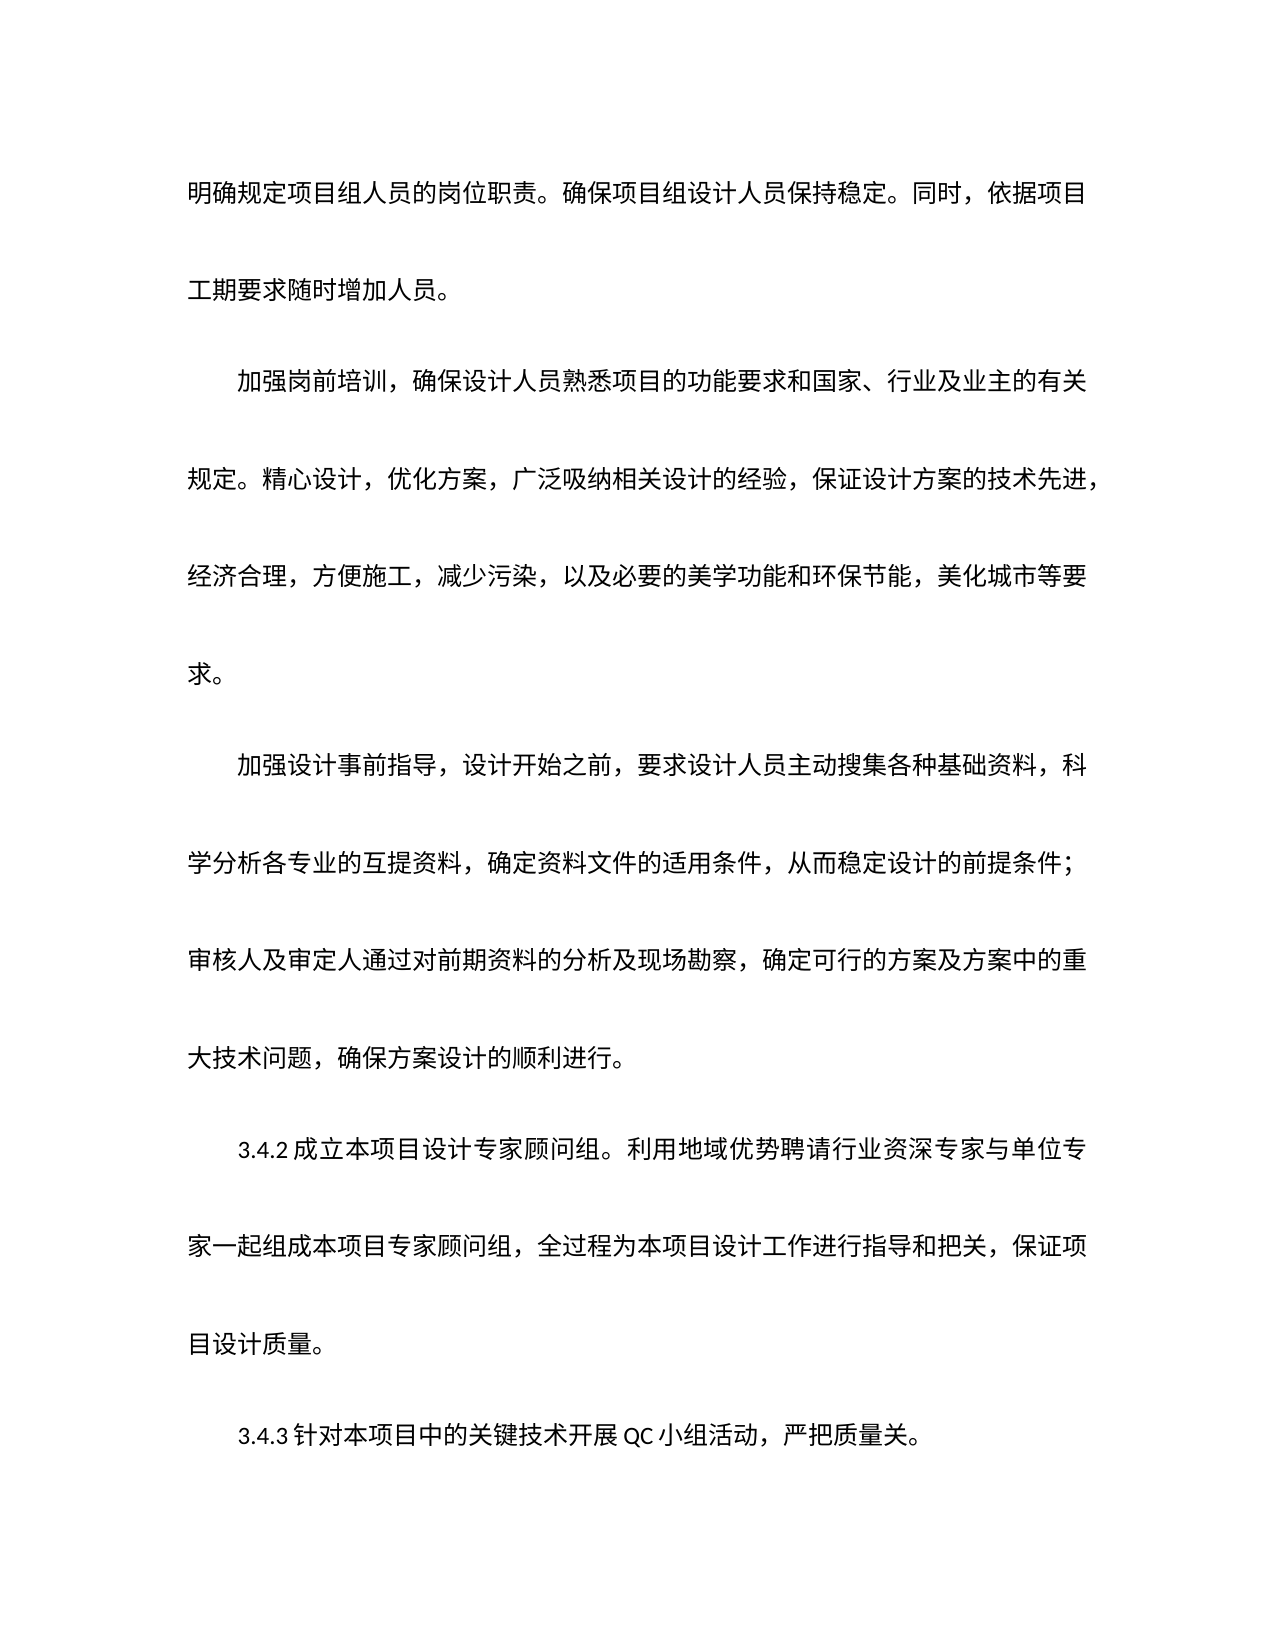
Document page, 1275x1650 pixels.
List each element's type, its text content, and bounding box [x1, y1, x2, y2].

text 加强岗前培训，确保设计人员熟悉项目的功能要求和国家、行业及业主的有关规定。精心设计，优化方案，广泛吸纳相关设计的经验，保证设计方案的技术先进，经济合理，方便施工，减少污染，以及必要的美学功能和环保节能，美化城市等要求。 [187, 347, 1087, 705]
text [187, 159, 1087, 321]
text 3.4.2成立本项目设计专家顾问组。利用地域优势聘请行业资深专家与单位专家一起组成本项目专家顾问组，全过程为本项目设计工作进行指导和把关，保证项目设计质量。 [187, 1115, 1087, 1375]
text 加强设计事前指导，设计开始之前，要求设计人员主动搜集各种基础资料，科学分析各专业的互提资料，确定资料文件的适用条件，从而稳定设计的前提条件；审核人及审定人通过对前期资料的分析及现场勘察，确定可行的方案及方案中的重大技术问题，确保方案设计的顺利进行。 [187, 731, 1087, 1089]
text 3.4.3针对本项目中的关键技术开展QC小组活动，严把质量关。 [187, 1401, 1087, 1466]
